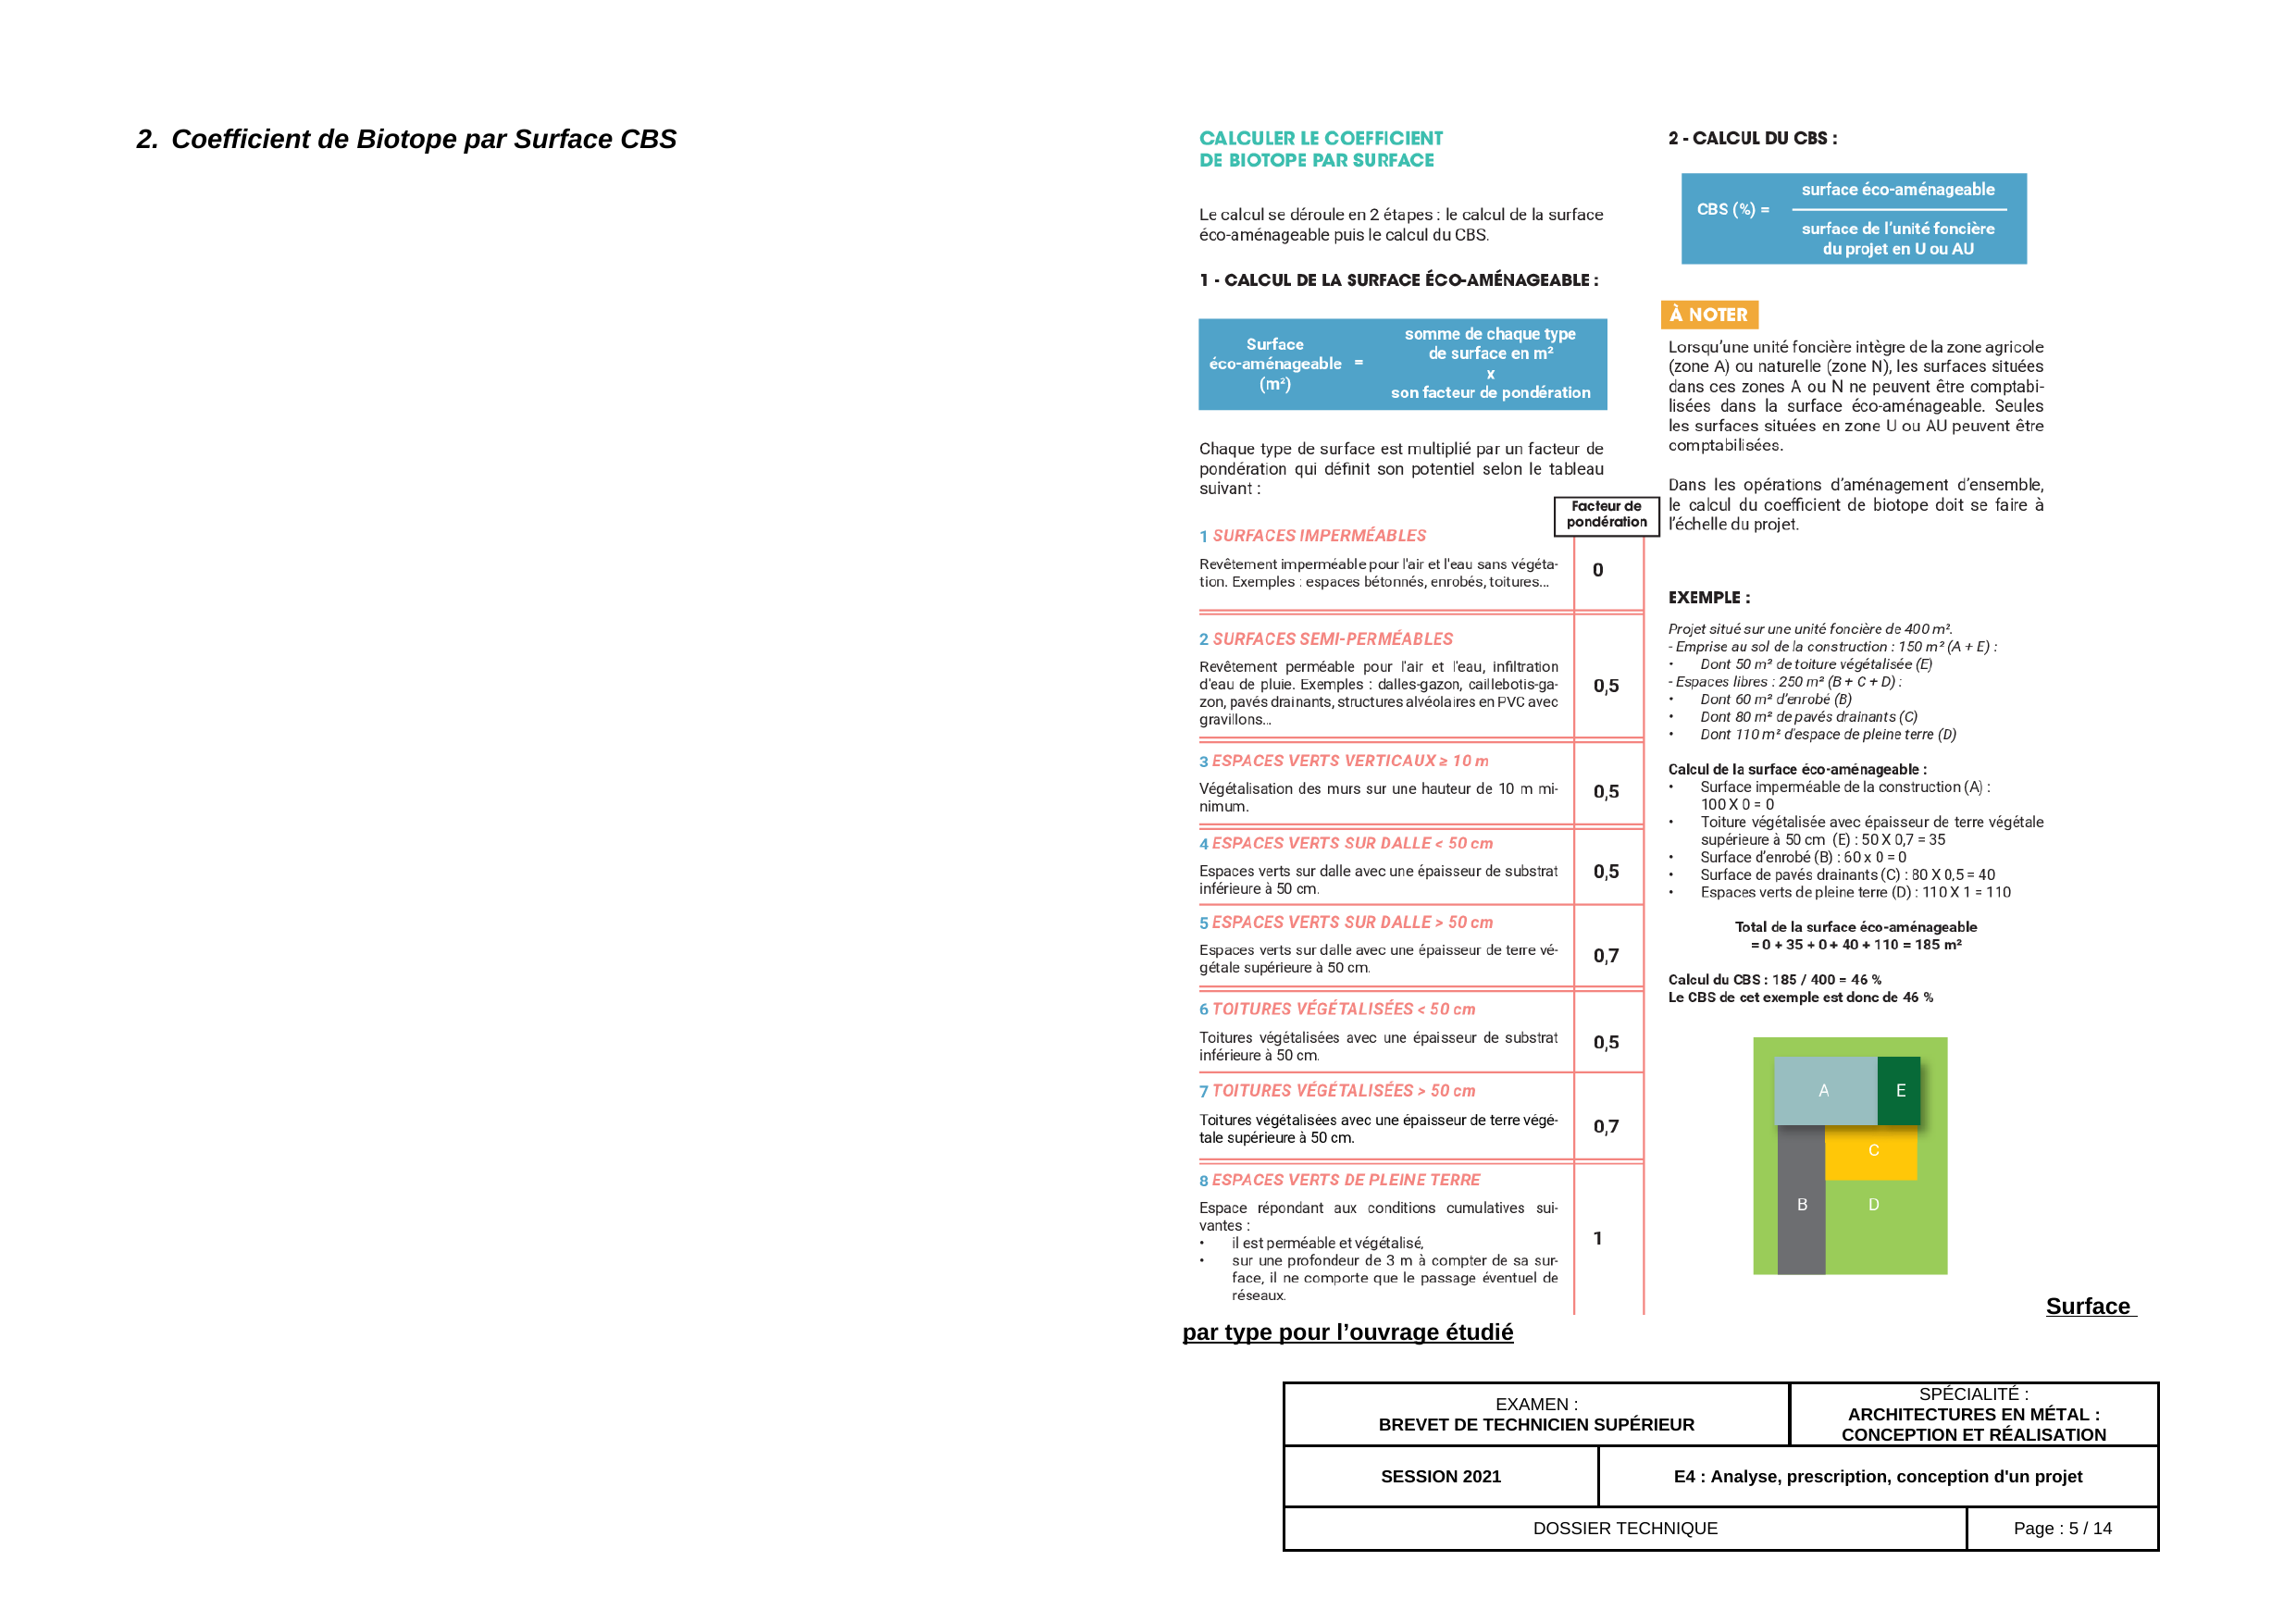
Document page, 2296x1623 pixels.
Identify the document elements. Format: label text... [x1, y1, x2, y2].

text Coefficient de Biotope par Surface CBS [137, 123, 1113, 154]
picture [1182, 122, 2046, 1315]
